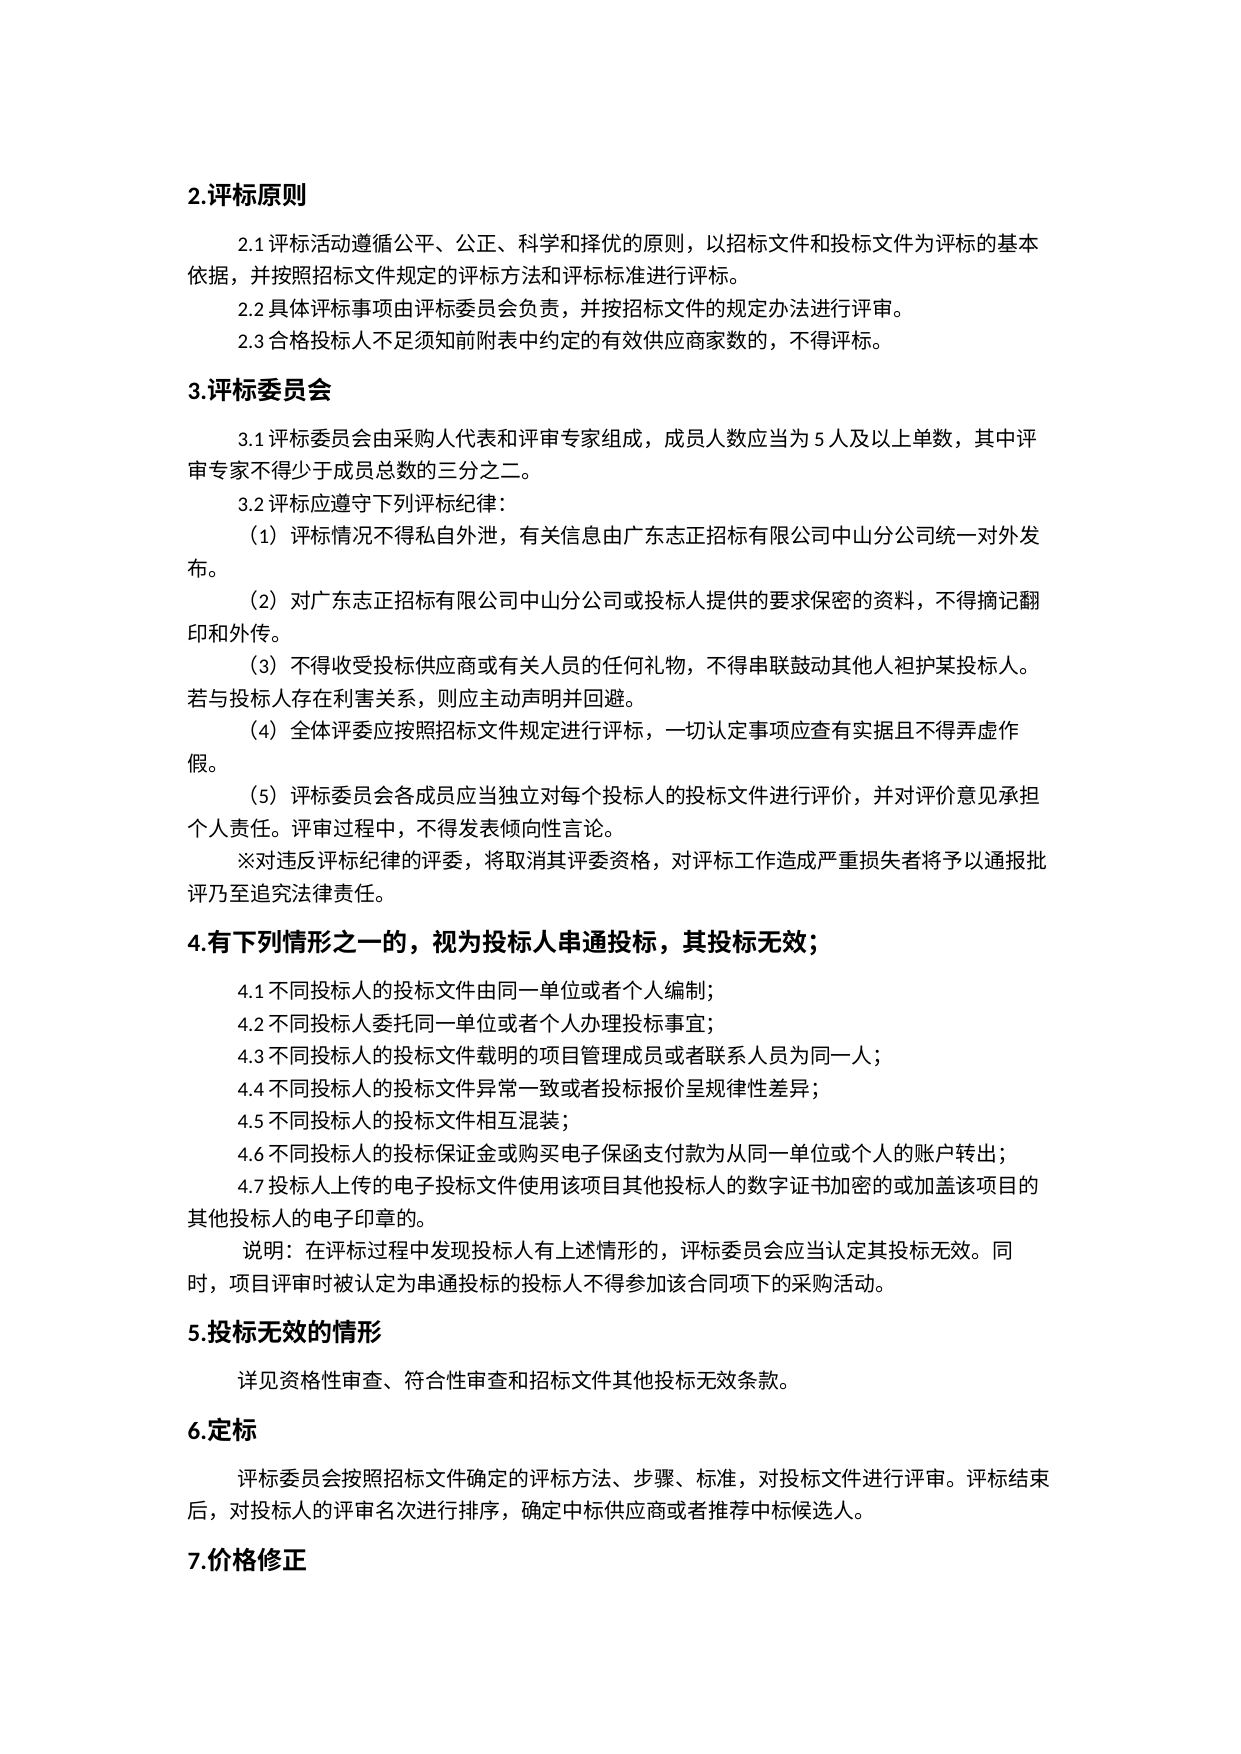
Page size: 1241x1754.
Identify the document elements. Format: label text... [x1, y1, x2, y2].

text 4.1不同投标人的投标文件由同一单位或者个人编制； [187, 974, 1053, 1007]
text 2.2具体评标事项由评标委员会负责，并按招标文件的规定办法进行评审。 [187, 292, 1053, 324]
text 4.有下列情形之一的，视为投标人串通投标，其投标无效； [187, 909, 1053, 974]
text 4.2不同投标人委托同一单位或者个人办理投标事宜； [187, 1007, 1053, 1039]
text 评标委员会按照招标文件确定的评标方法、步骤、标准，对投标文件进行评审。评标结束后，对投标人的评审名次进行排序，确定中标供应商或者推荐中标候选人。 [187, 1462, 1053, 1527]
text （4）全体评委应按照招标文件规定进行评标，一切认定事项应查有实据且不得弄虚作假。 [187, 714, 1053, 779]
text 2.评标原则 [187, 162, 1053, 227]
text 4.4不同投标人的投标文件异常一致或者投标报价呈规律性差异； [187, 1072, 1053, 1104]
text 3.评标委员会 [187, 357, 1053, 422]
text 2.1评标活动遵循公平、公正、科学和择优的原则，以招标文件和投标文件为评标的基本依据，并按照招标文件规定的评标方法和评标标准进行评标。 [187, 227, 1053, 292]
text 3.2评标应遵守下列评标纪律： [187, 487, 1053, 519]
text 详见资格性审查、符合性审查和招标文件其他投标无效条款。 [187, 1364, 1053, 1397]
text 2.3合格投标人不足须知前附表中约定的有效供应商家数的，不得评标。 [187, 324, 1053, 357]
text 7.价格修正 [187, 1527, 1053, 1592]
text 6.定标 [187, 1397, 1053, 1462]
text （5）评标委员会各成员应当独立对每个投标人的投标文件进行评价，并对评价意见承担个人责任。评审过程中，不得发表倾向性言论。 [187, 779, 1053, 844]
text （2）对广东志正招标有限公司中山分公司或投标人提供的要求保密的资料，不得摘记翻印和外传。 [187, 584, 1053, 649]
text 4.7投标人上传的电子投标文件使用该项目其他投标人的数字证书加密的或加盖该项目的其他投标人的电子印章的。 [187, 1169, 1053, 1234]
text 4.5不同投标人的投标文件相互混装； [187, 1104, 1053, 1137]
text 4.6不同投标人的投标保证金或购买电子保函支付款为从同一单位或个人的账户转出； [187, 1137, 1053, 1169]
text 3.1评标委员会由采购人代表和评审专家组成，成员人数应当为5人及以上单数，其中评审专家不得少于成员总数的三分之二。 [187, 422, 1053, 487]
text 说明：在评标过程中发现投标人有上述情形的，评标委员会应当认定其投标无效。同时，项目评审时被认定为串通投标的投标人不得参加该合同项下的采购活动。 [187, 1234, 1053, 1299]
text 5.投标无效的情形 [187, 1299, 1053, 1364]
text （1）评标情况不得私自外泄，有关信息由广东志正招标有限公司中山分公司统一对外发布。 [187, 519, 1053, 584]
text ※对违反评标纪律的评委，将取消其评委资格，对评标工作造成严重损失者将予以通报批评乃至追究法律责任。 [187, 844, 1053, 909]
text 4.3不同投标人的投标文件载明的项目管理成员或者联系人员为同一人； [187, 1039, 1053, 1072]
text （3）不得收受投标供应商或有关人员的任何礼物，不得串联鼓动其他人袒护某投标人。若与投标人存在利害关系，则应主动声明并回避。 [187, 649, 1053, 714]
